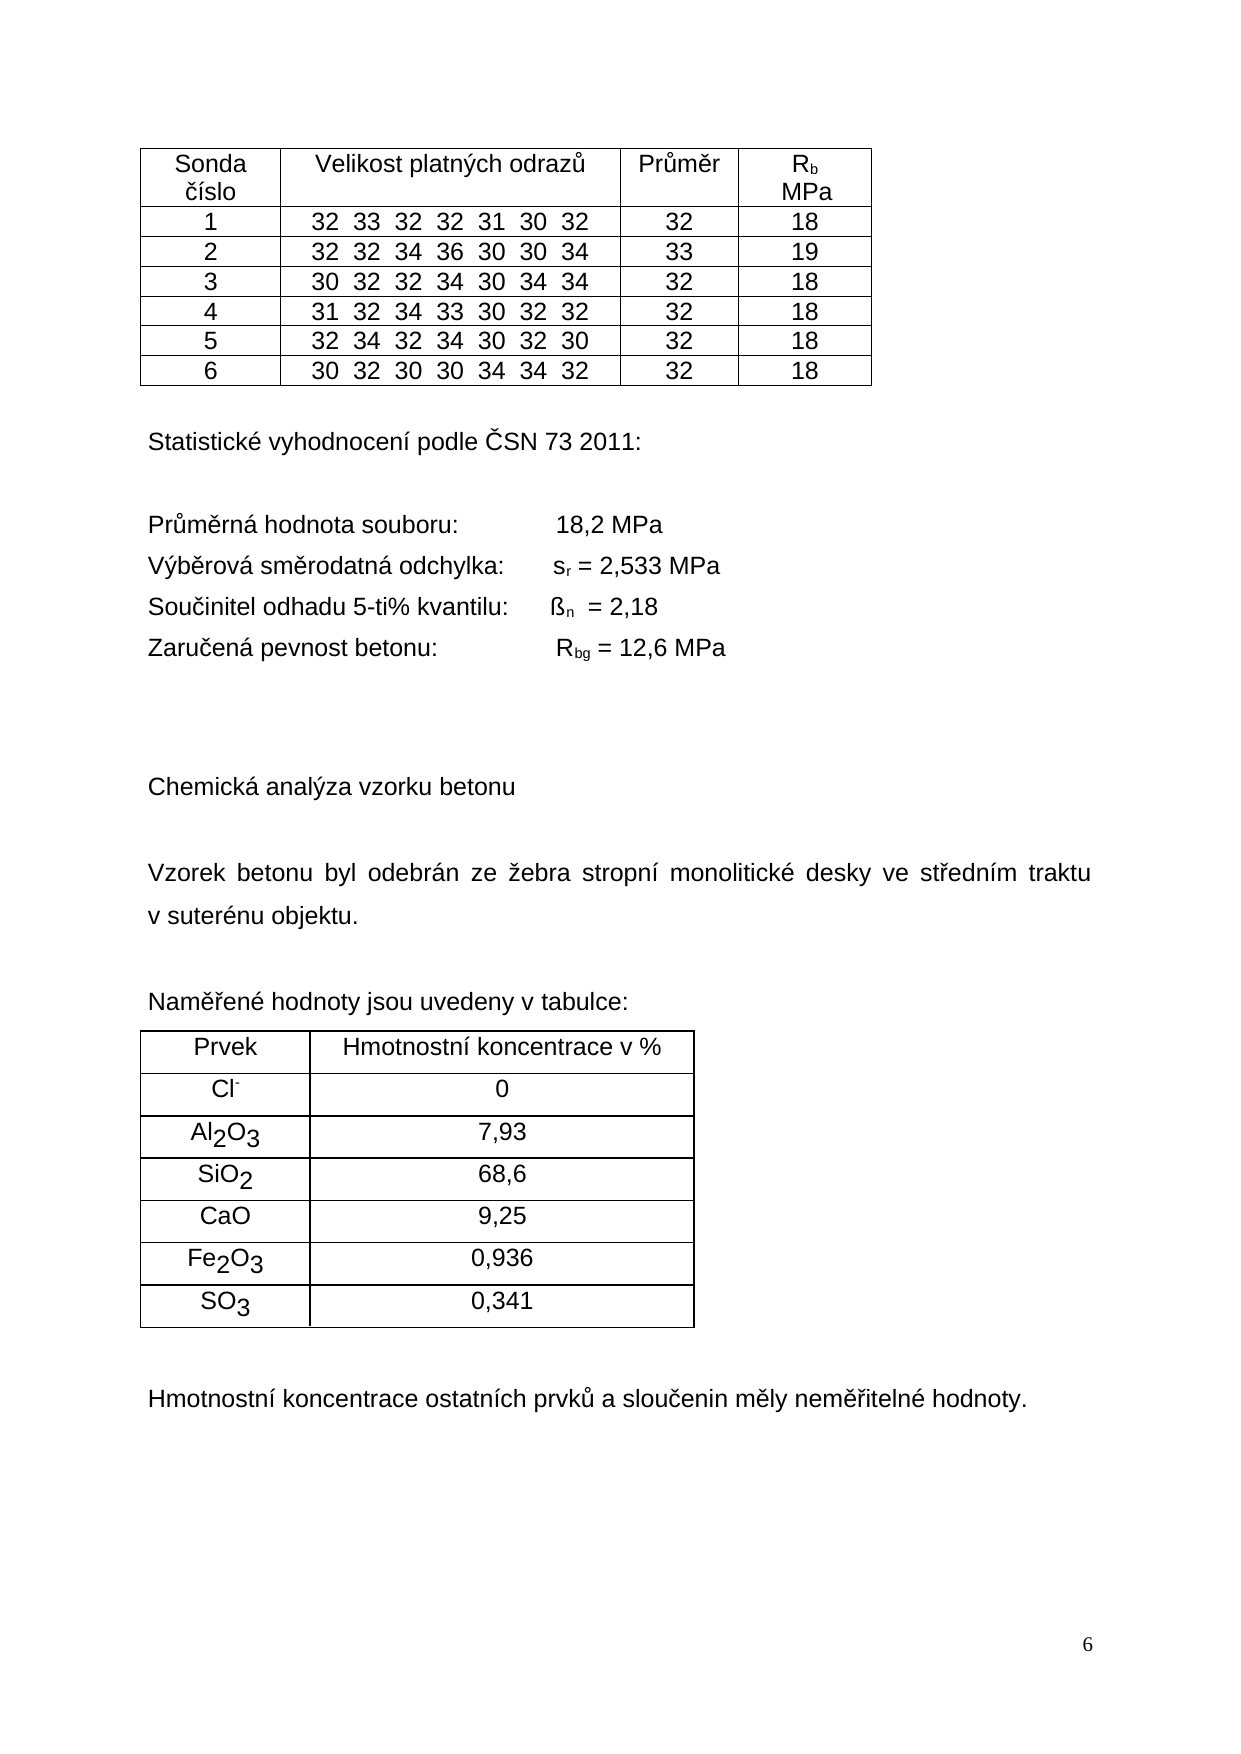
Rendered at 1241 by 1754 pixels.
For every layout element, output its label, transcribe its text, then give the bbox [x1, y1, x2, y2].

table_cell 3 [141, 267, 280, 296]
table_cell Fe2O3 [141, 1243, 309, 1284]
table_cell 0,936 [311, 1243, 693, 1284]
table_cell Al2O3 [141, 1117, 309, 1157]
table_cell 32 [621, 267, 738, 296]
text Vzorek betonu byl odebrán ze žebra stropní monolitické desky ve středním traktu v suterénu objektu. [148, 858, 1093, 930]
table_cell 5 [141, 326, 280, 355]
table_header Hmotnostní koncentrace v % [311, 1032, 693, 1073]
table_cell Cl- [141, 1074, 309, 1115]
table_cell 18 [739, 267, 871, 296]
table_cell 2 [141, 237, 280, 266]
table_cell 31 32 34 33 30 32 32 [281, 297, 620, 325]
table_cell 6 [141, 356, 280, 385]
table_cell 18 [739, 326, 871, 355]
table_cell 0,341 [311, 1286, 693, 1326]
text Průměrná hodnota souboru: 18,2 MPa [148, 510, 1093, 538]
text Součinitel odhadu 5-ti% kvantilu: ßn = 2,18 [148, 592, 1093, 621]
table_cell 30 32 30 30 34 34 32 [281, 356, 620, 385]
table_cell 32 [621, 207, 738, 236]
table_cell 19 [739, 237, 871, 266]
text Naměřené hodnoty jsou uvedeny v tabulce: [148, 987, 1093, 1016]
table_header Velikost platných odrazů [281, 149, 620, 206]
text Výběrová směrodatná odchylka: sr = 2,533 MPa [148, 551, 1093, 580]
table_cell SiO2 [141, 1159, 309, 1199]
table_cell 18 [739, 356, 871, 385]
table_cell SO3 [141, 1286, 309, 1326]
text Hmotnostní koncentrace ostatních prvků a sloučenin měly neměřitelné hodnoty. [148, 1383, 1093, 1412]
table_cell 32 33 32 32 31 30 32 [281, 207, 620, 236]
table_cell 30 32 32 34 30 34 34 [281, 267, 620, 296]
table_cell 9,25 [311, 1201, 693, 1242]
text Zaručená pevnost betonu: Rbg = 12,6 MPa [148, 633, 1093, 662]
table_cell 32 32 34 36 30 30 34 [281, 237, 620, 266]
table_cell 4 [141, 297, 280, 325]
text Chemická analýza vzorku betonu [148, 772, 1093, 800]
table_header Rb MPa [739, 149, 871, 206]
table_cell 33 [621, 237, 738, 266]
table_cell 32 34 32 34 30 32 30 [281, 326, 620, 355]
table_cell CaO [141, 1201, 309, 1242]
table_header Sonda číslo [141, 149, 280, 206]
table_cell 18 [739, 207, 871, 236]
table_cell 7,93 [311, 1117, 693, 1157]
table_cell 0 [311, 1074, 693, 1115]
table_cell 68,6 [311, 1159, 693, 1199]
table_cell 1 [141, 207, 280, 236]
table_cell 18 [739, 297, 871, 325]
text Statistické vyhodnocení podle ČSN 73 2011: [148, 427, 1093, 456]
table_cell 32 [621, 326, 738, 355]
table_cell 32 [621, 356, 738, 385]
table_header Průměr [621, 149, 738, 206]
table_cell 32 [621, 297, 738, 325]
table_header Prvek [141, 1032, 309, 1073]
